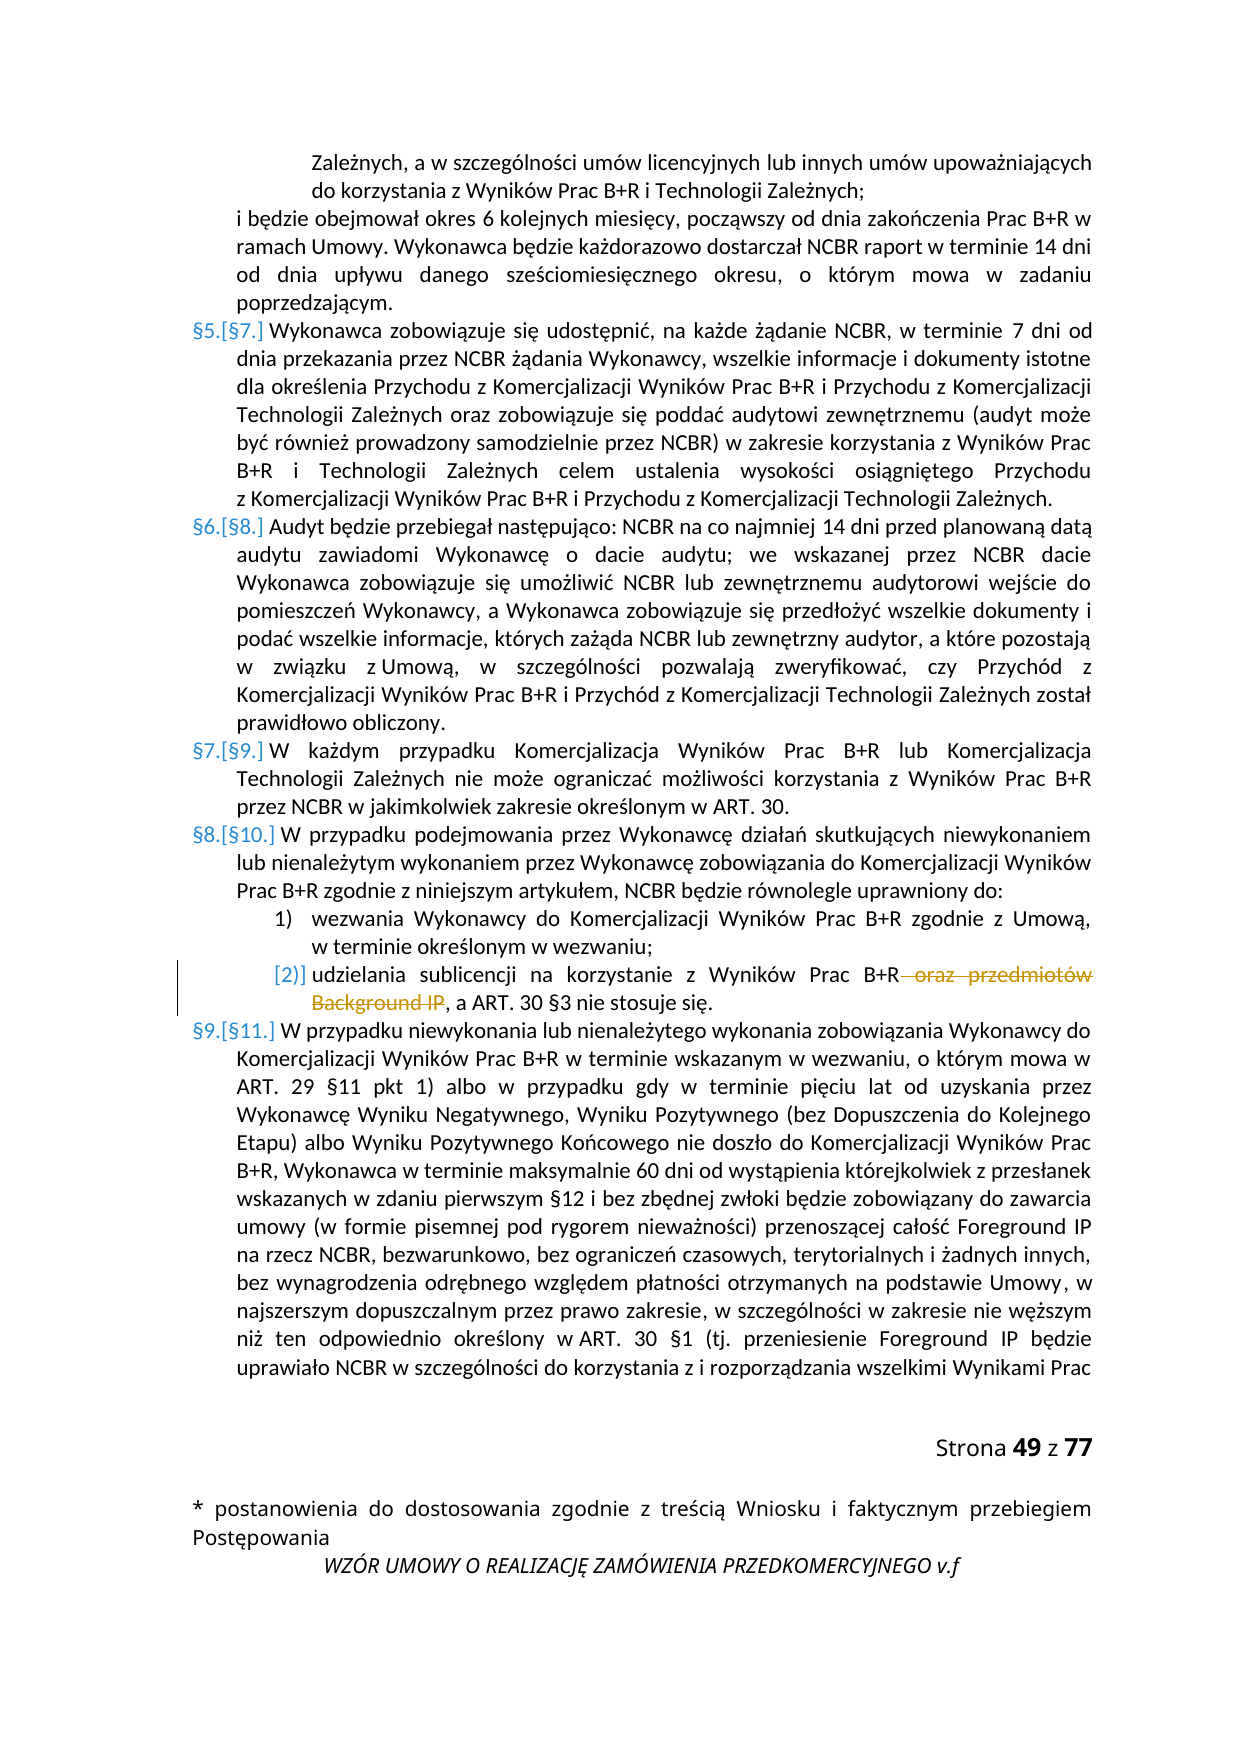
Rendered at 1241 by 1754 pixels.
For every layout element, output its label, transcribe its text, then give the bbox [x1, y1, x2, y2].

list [192, 1016, 1093, 1381]
list i będzie obejmował okres 6 kolejnych miesięcy, począwszy od dnia zakończenia Prac B+R w ramach Umowy. Wykonawca będzie każdorazowo dostarczał NCBR raport w terminie 14 dni od dnia upływu danego sześciomiesięcznego okresu, o którym mowa w zadaniu poprzedzającym. [236, 204, 1093, 316]
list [274, 148, 1093, 204]
list Wykonawca zobowiązuje się udostępnić, na każde żądanie NCBR, w terminie 7 dni od dnia przekazania przez NCBR żądania Wykonawcy, wszelkie informacje i dokumenty istotne dla określenia Przychodu z Komercjalizacji Wyników Prac B+R i Przychodu z Komercjalizacji Technologii Zależnych oraz zobowiązuje się poddać audytowi zewnętrznemu (audyt może być również prowadzony samodzielnie przez NCBR) w zakresie korzystania z Wyników Prac B+R i Technologii Zależnych celem ustalenia wysokości osiągniętego Przychodu z Komercjalizacji Wyników Prac B+R i Przychodu z Komercjalizacji Technologii Zależnych. [192, 316, 1093, 512]
list W przypadku podejmowania przez Wykonawcę działań skutkujących niewykonaniem lub nienależytym wykonaniem przez Wykonawcę zobowiązania do Komercjalizacji Wyników Prac B+R zgodnie z niniejszym artykułem, NCBR będzie równolegle uprawniony do: [192, 820, 1093, 904]
list Audyt będzie przebiegał następująco: NCBR na co najmniej 14 dni przed planowaną datą audytu zawiadomi Wykonawcę o dacie audytu; we wskazanej przez NCBR dacie Wykonawca zobowiązuje się umożliwić NCBR lub zewnętrznemu audytorowi wejście do pomieszczeń Wykonawcy, a Wykonawca zobowiązuje się przedłożyć wszelkie dokumenty i podać wszelkie informacje, których zażąda NCBR lub zewnętrzny audytor, a które pozostają w związku z Umową, w szczególności pozwalają zweryfikować, czy Przychód z Komercjalizacji Wyników Prac B+R i Przychód z Komercjalizacji Technologii Zależnych został prawidłowo obliczony. [192, 512, 1093, 736]
list W każdym przypadku Komercjalizacja Wyników Prac B+R lub Komercjalizacja Technologii Zależnych nie może ograniczać możliwości korzystania z Wyników Prac B+R przez NCBR w jakimkolwiek zakresie określonym w ART. 30. [192, 736, 1093, 820]
list wezwania Wykonawcy do Komercjalizacji Wyników Prac B+R zgodnie z Umową, w terminie określonym w wezwaniu; [274, 904, 1093, 960]
list udzielania sublicencji na korzystanie z Wyników Prac B+R, a ART. 30 §3 nie stosuje się. [274, 960, 1093, 1016]
